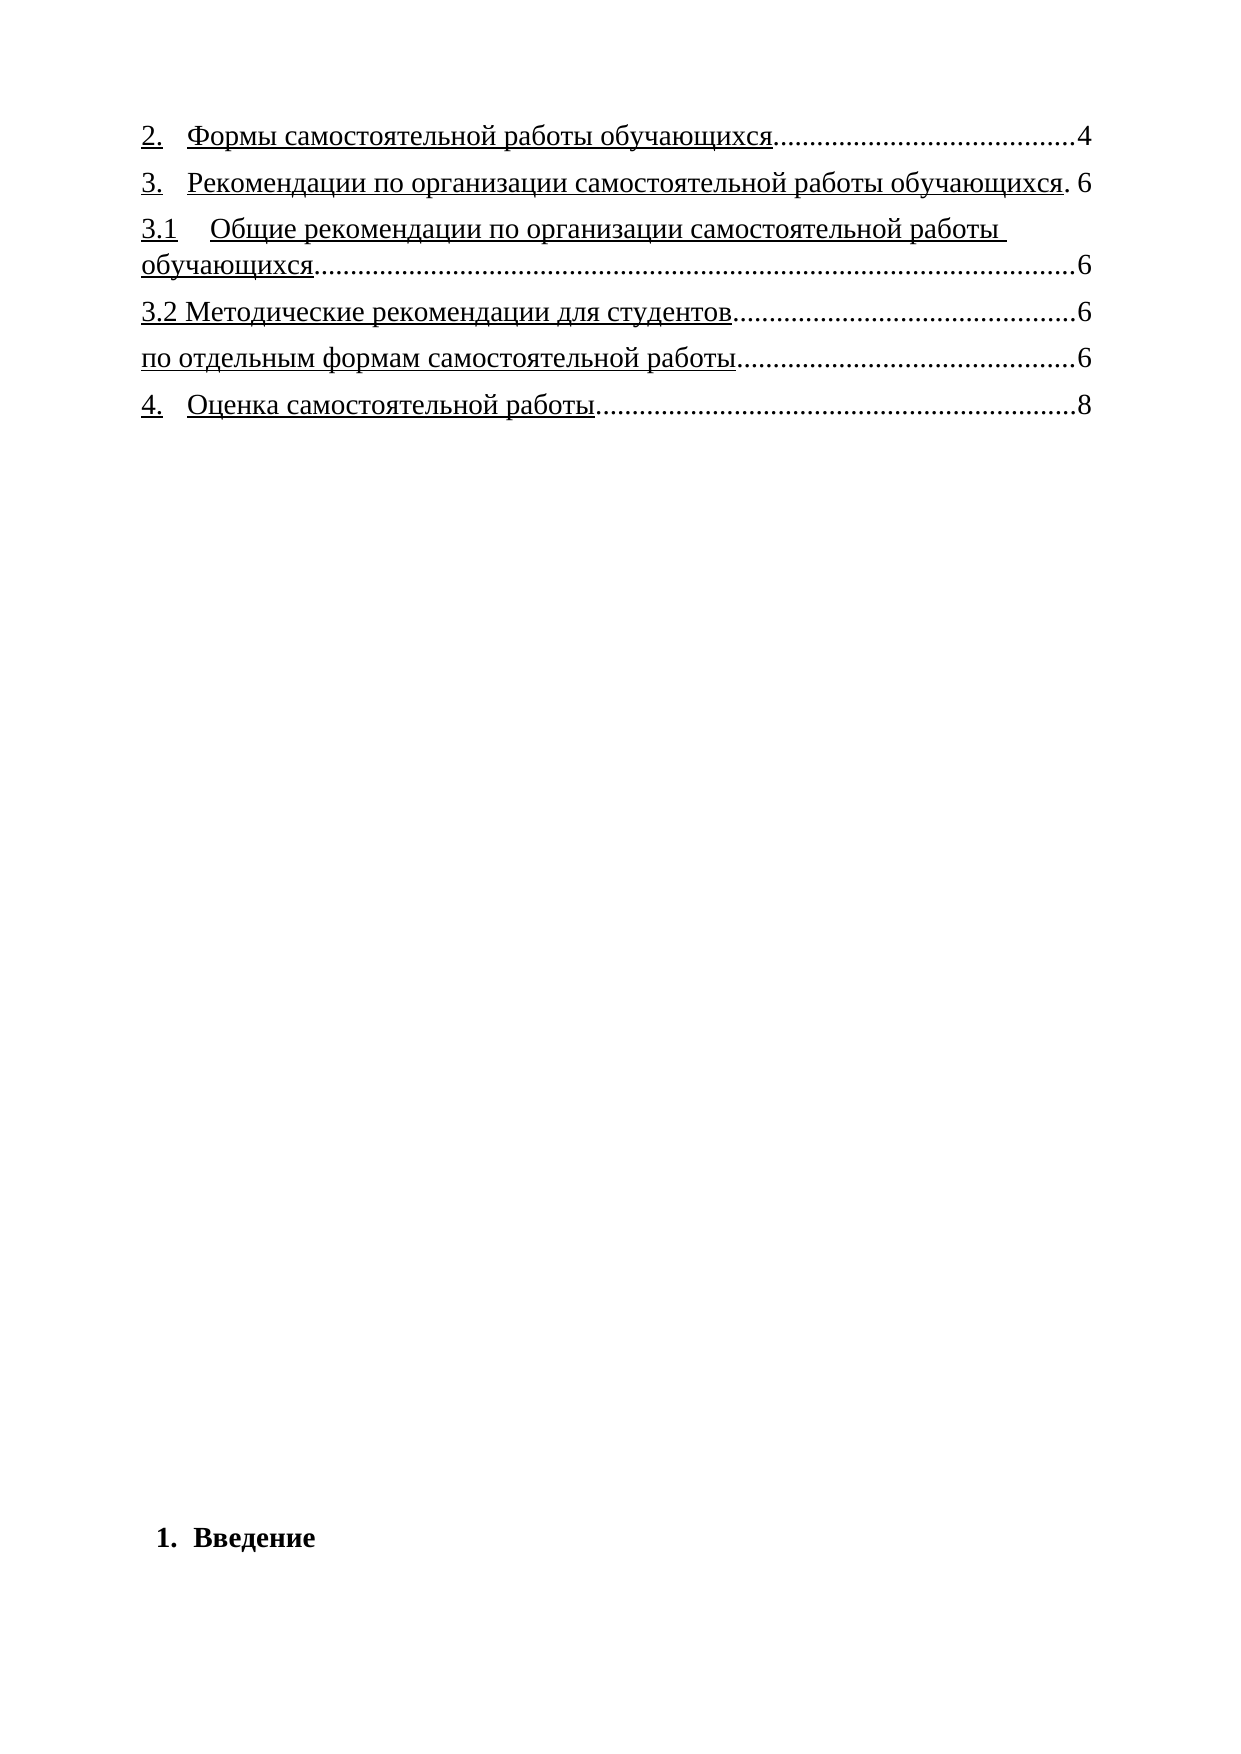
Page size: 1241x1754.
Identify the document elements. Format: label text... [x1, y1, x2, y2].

list Введение [156, 1520, 1152, 1553]
